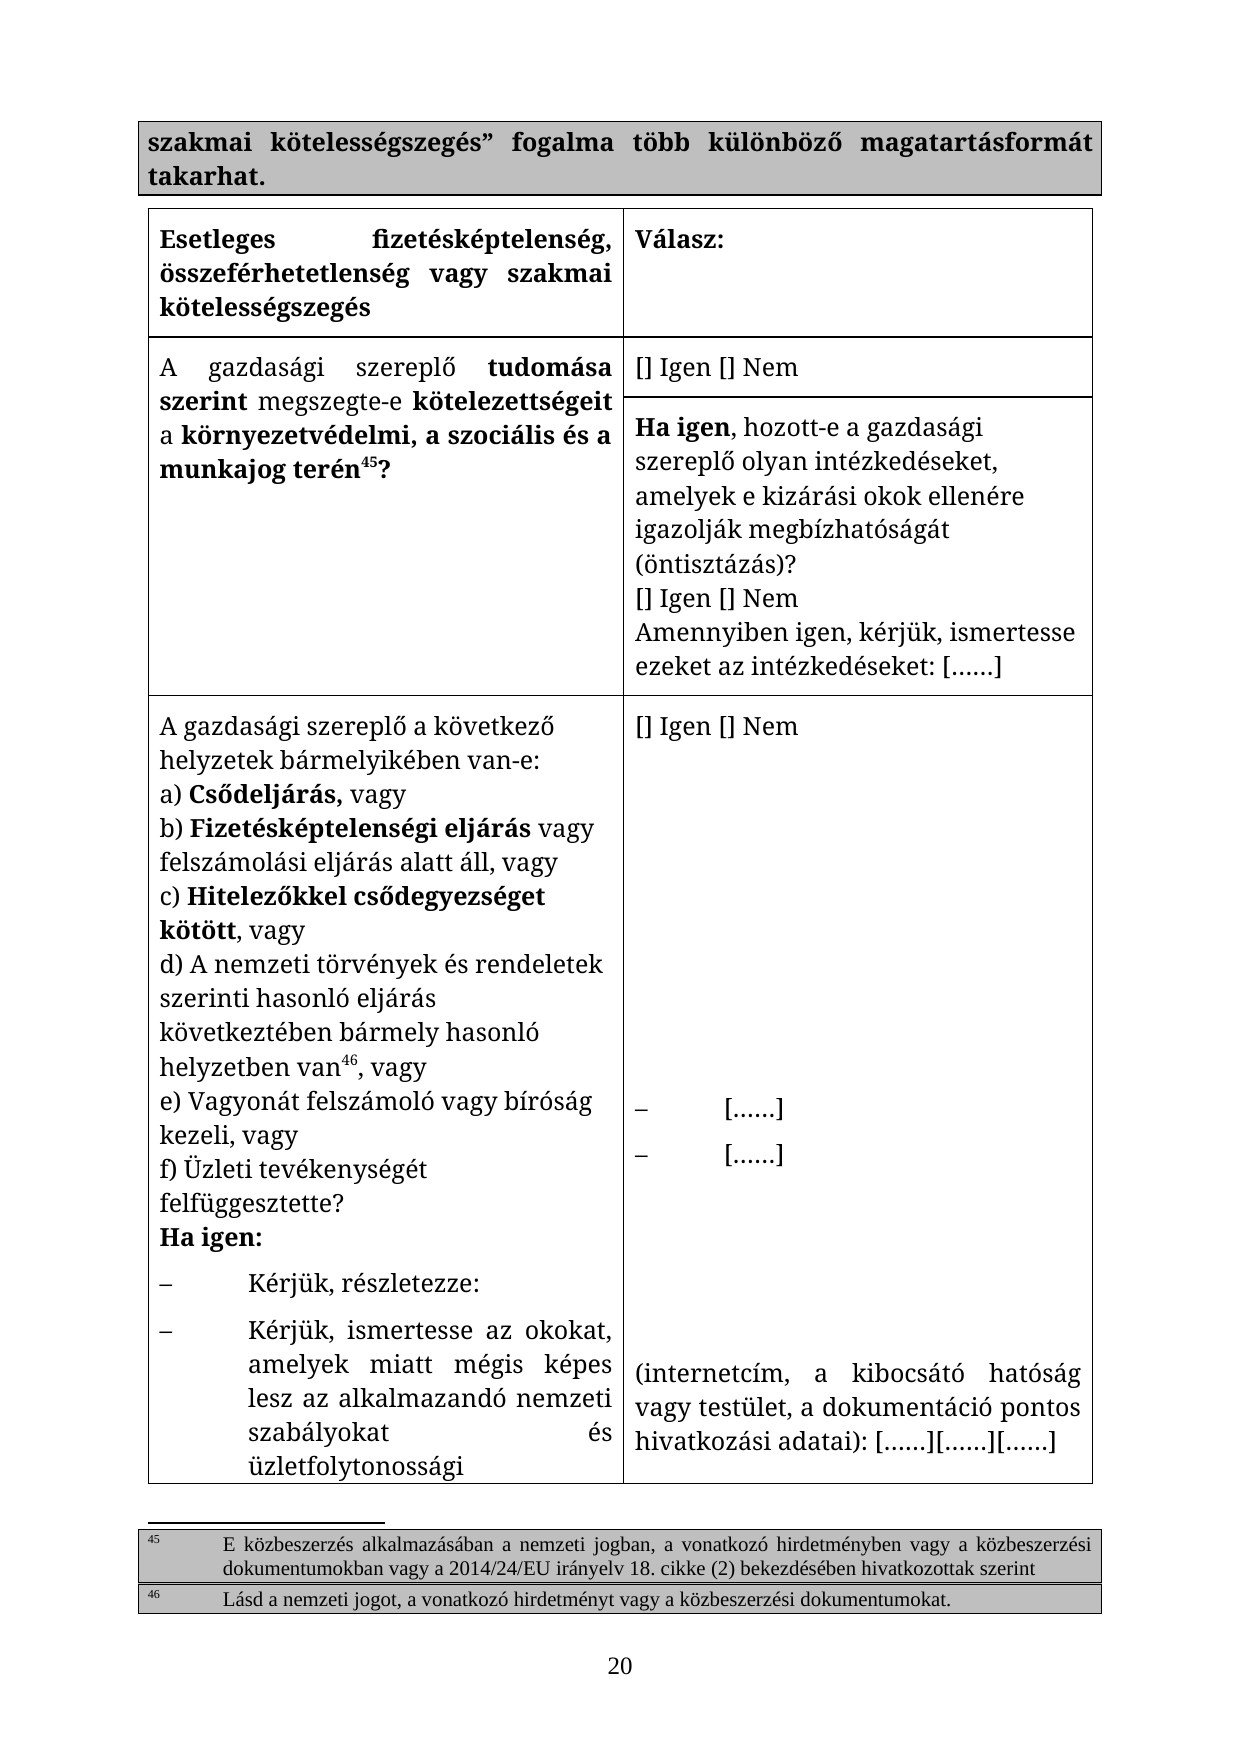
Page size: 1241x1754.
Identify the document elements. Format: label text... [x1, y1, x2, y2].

table_cell [] Igen [] Nem [624, 338, 1092, 396]
table_cell A gazdasági szereplő tudomása szerint megszegte-e kötelezettségeit a környezetvédelmi, a szociális és a munkajog terén? [149, 338, 623, 695]
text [139, 122, 1101, 194]
table_header Esetleges fizetésképtelenség, összeférhetetlenség vagy szakmai kötelességszegés [149, 209, 623, 336]
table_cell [149, 696, 623, 1483]
table_header Válasz: [624, 209, 1092, 336]
table_cell Ha igen, hozott-e a gazdasági szereplő olyan intézkedéseket, amelyek e kizárási okok ellenére igazolják megbízhatóságát (öntisztázás)? [] Igen [] Nem Amennyiben igen, kérjük, ismertesse ezeket az intézkedéseket: [……] [624, 398, 1092, 695]
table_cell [624, 696, 1092, 1483]
